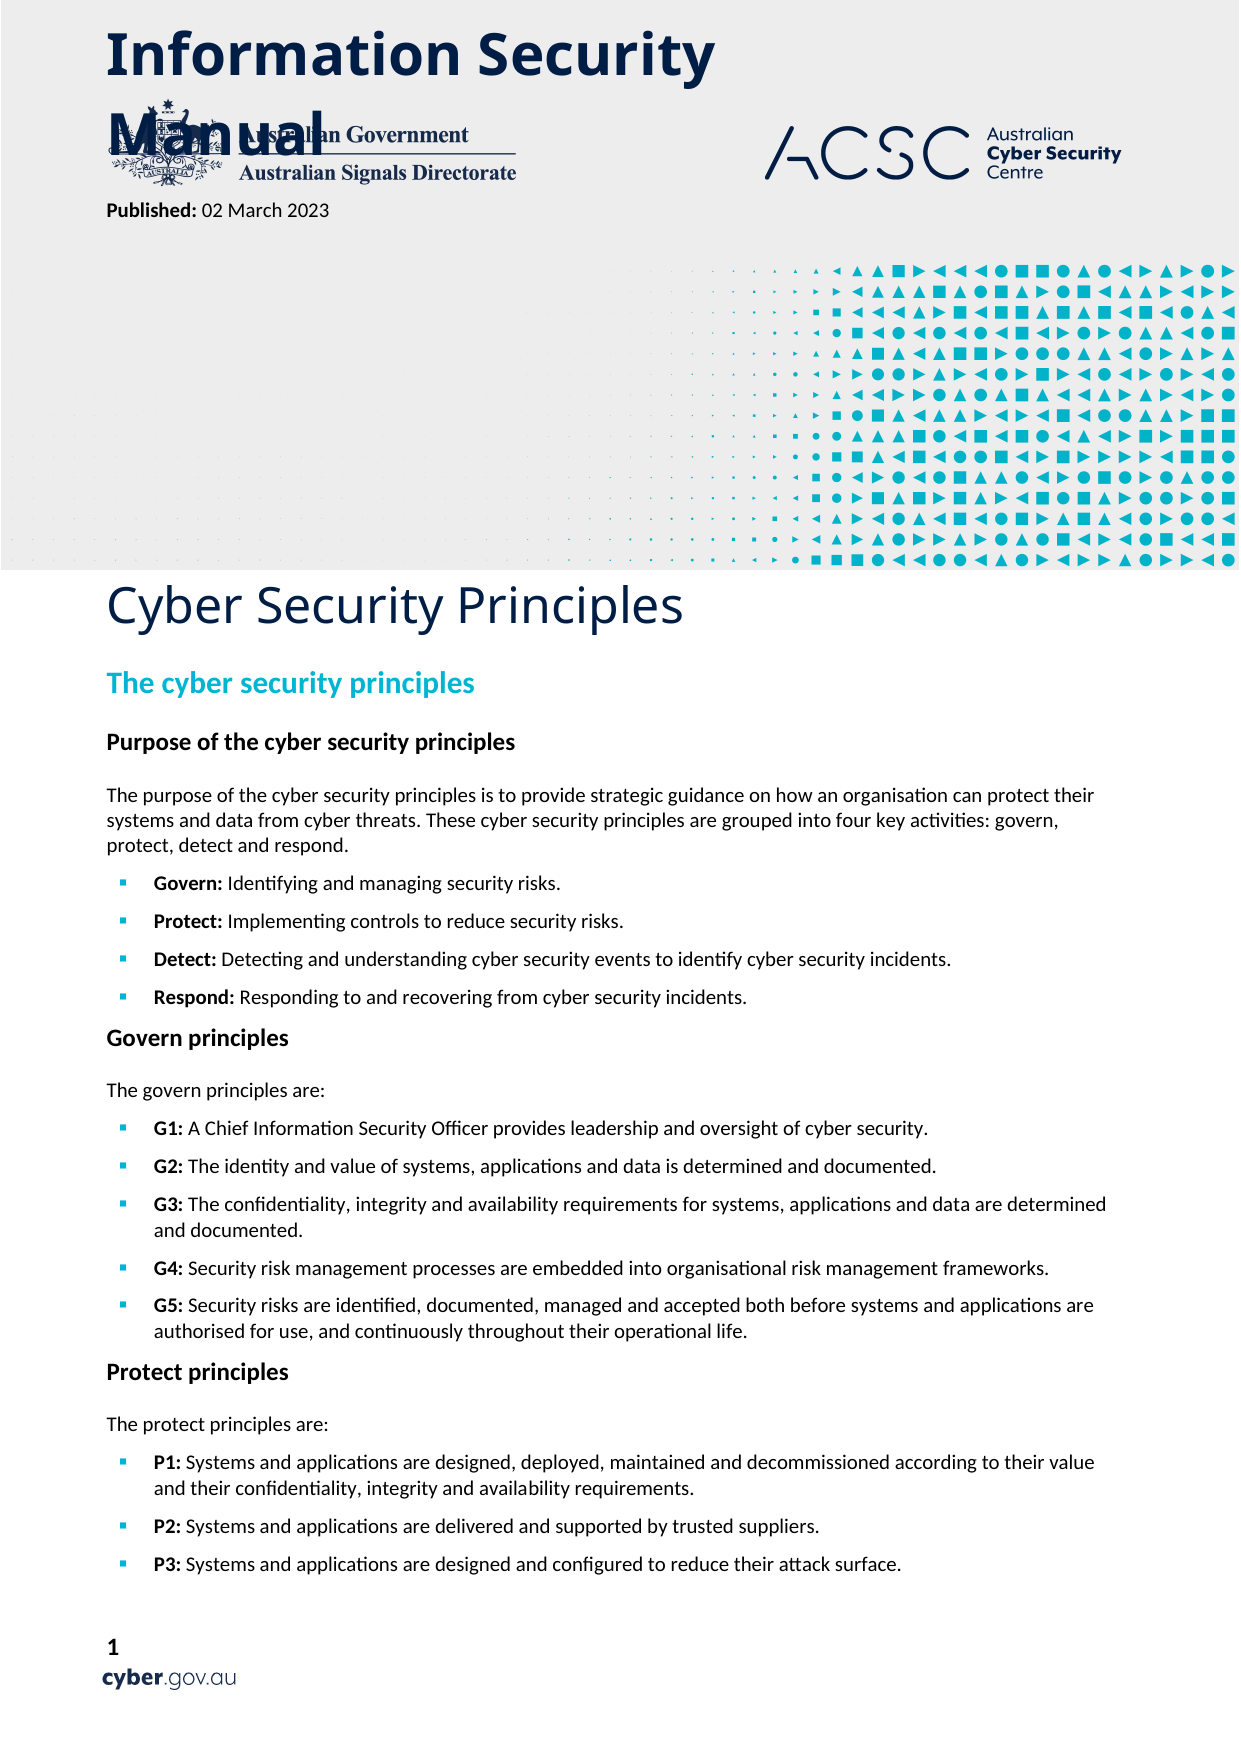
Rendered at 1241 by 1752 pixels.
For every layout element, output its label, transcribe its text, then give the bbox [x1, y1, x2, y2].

text G2: The identity and value of systems, applications and data is determined and documented. [118, 1153, 1122, 1179]
text The govern principles are: [106, 1078, 1122, 1103]
text Govern: Identifying and managing security risks. [118, 871, 1122, 896]
text G4: Security risk management processes are embedded into organisational risk management frameworks. [118, 1255, 1122, 1280]
text Respond: Responding to and recovering from cyber security incidents. [118, 984, 1122, 1010]
text The purpose of the cyber security principles is to provide strategic guidance on how an organisation can protect their systems and data from cyber threats. These cyber security principles are grouped into four key activities: govern, protect, detect and respond. [106, 782, 1122, 858]
picture [1, 0, 1239, 570]
subtitle Protect principles [106, 1356, 1122, 1387]
text G1: A Chief Information Security Officer provides leadership and oversight of cyber security. [118, 1116, 1122, 1141]
subtitle The cyber security principles [106, 663, 1122, 701]
text The protect principles are: [106, 1412, 1122, 1437]
subtitle Govern principles [106, 1022, 1122, 1053]
text G3: The confidentiality, integrity and availability requirements for systems, applications and data are determined and documented. [118, 1191, 1122, 1242]
text Detect: Detecting and understanding cyber security events to identify cyber security incidents. [118, 946, 1122, 972]
picture [0, 1636, 1241, 1752]
text P2: Systems and applications are delivered and supported by trusted suppliers. [118, 1513, 1122, 1538]
subtitle Cyber Security Principles [106, 570, 1122, 638]
text P3: Systems and applications are designed and configured to reduce their attack surface. [118, 1551, 1122, 1576]
text Protect: Implementing controls to reduce security risks. [118, 908, 1122, 934]
text P1: Systems and applications are designed, deployed, maintained and decommissioned according to their value and their confidentiality, integrity and availability requirements. [118, 1449, 1122, 1500]
subtitle Purpose of the cyber security principles [106, 726, 1122, 757]
text G5: Security risks are identified, documented, managed and accepted both before systems and applications are authorised for use, and continuously throughout their operational life. [118, 1293, 1122, 1343]
